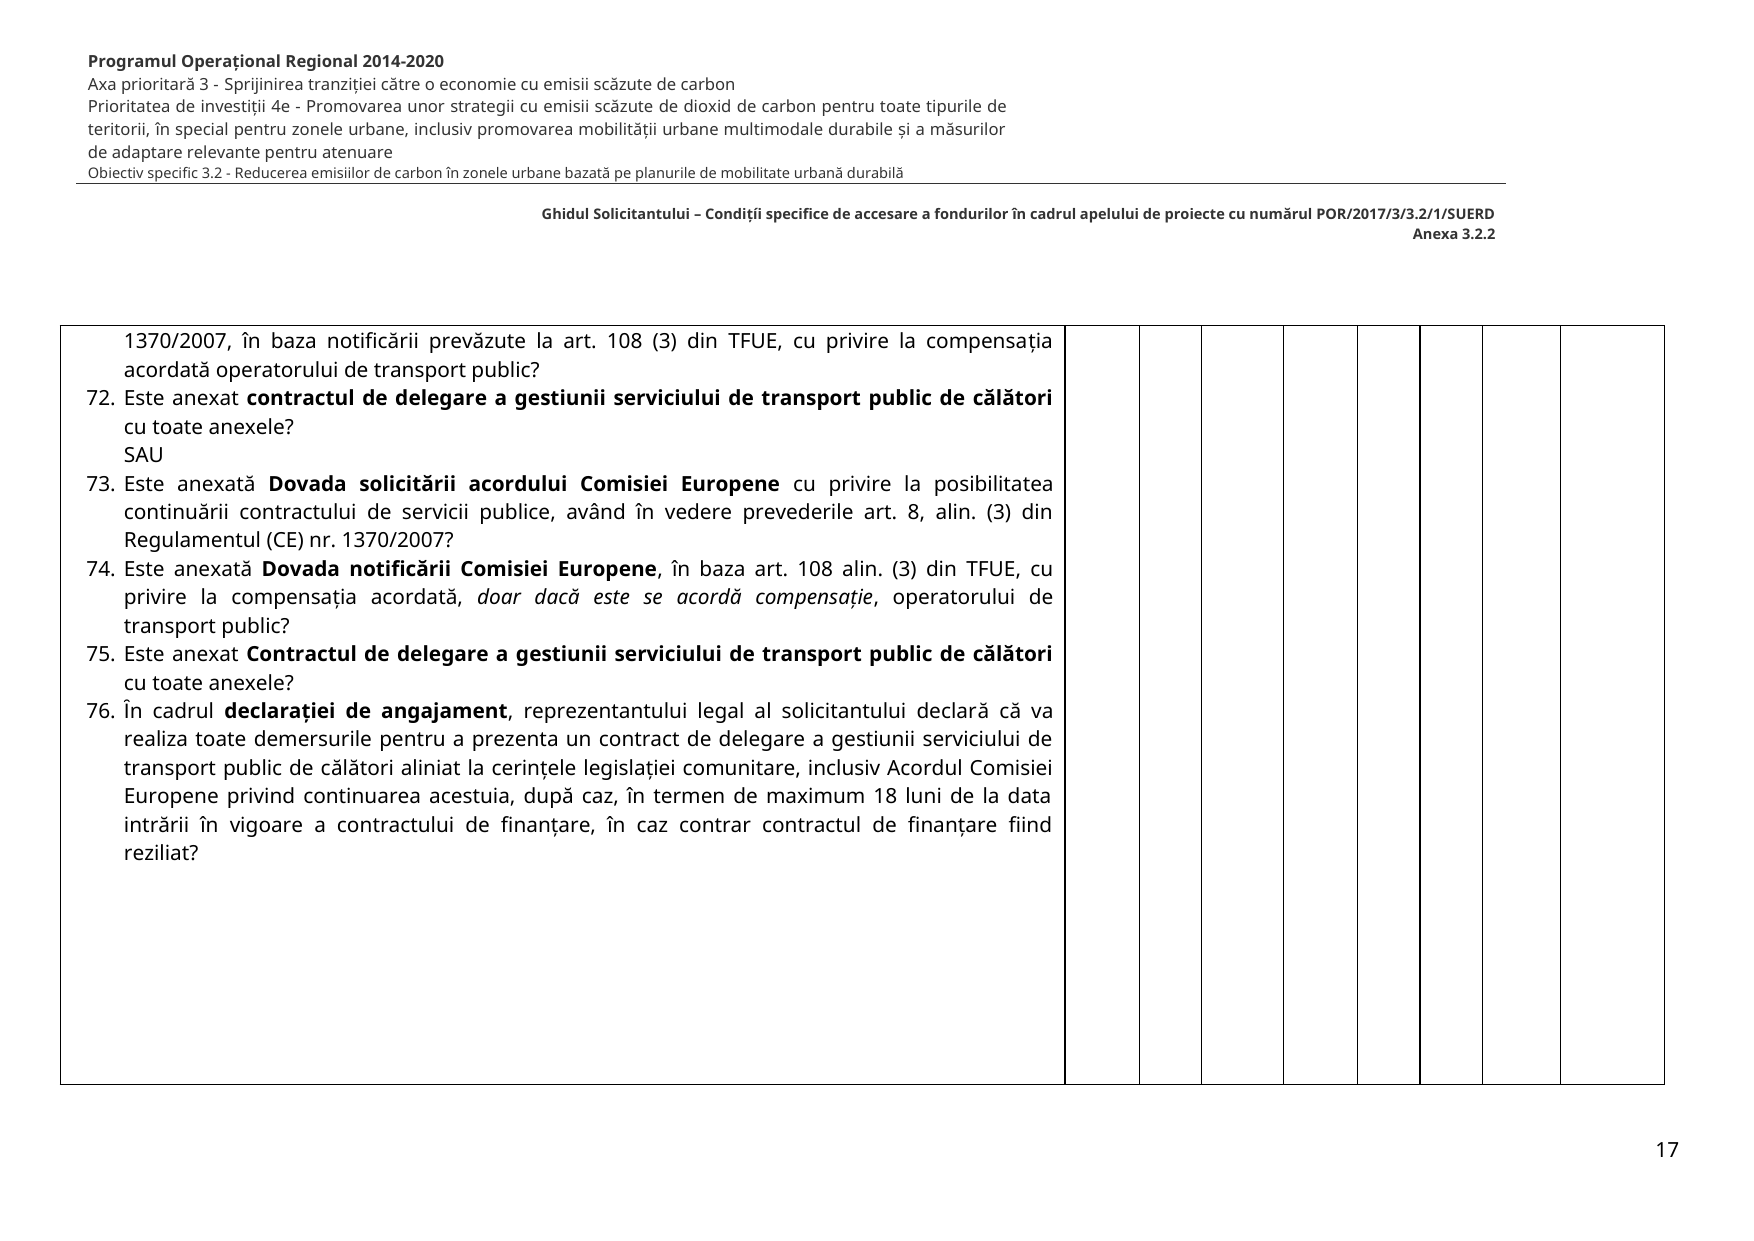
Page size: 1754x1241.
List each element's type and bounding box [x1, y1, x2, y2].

table_cell [1358, 326, 1419, 1084]
table_cell [1421, 326, 1482, 1084]
table_cell [61, 326, 1064, 1084]
table_cell [1561, 326, 1664, 1084]
table_cell [1140, 326, 1201, 1084]
table_cell [1066, 326, 1139, 1084]
table_cell [1284, 326, 1357, 1084]
table_cell [1202, 326, 1283, 1084]
table_cell [1483, 326, 1560, 1084]
